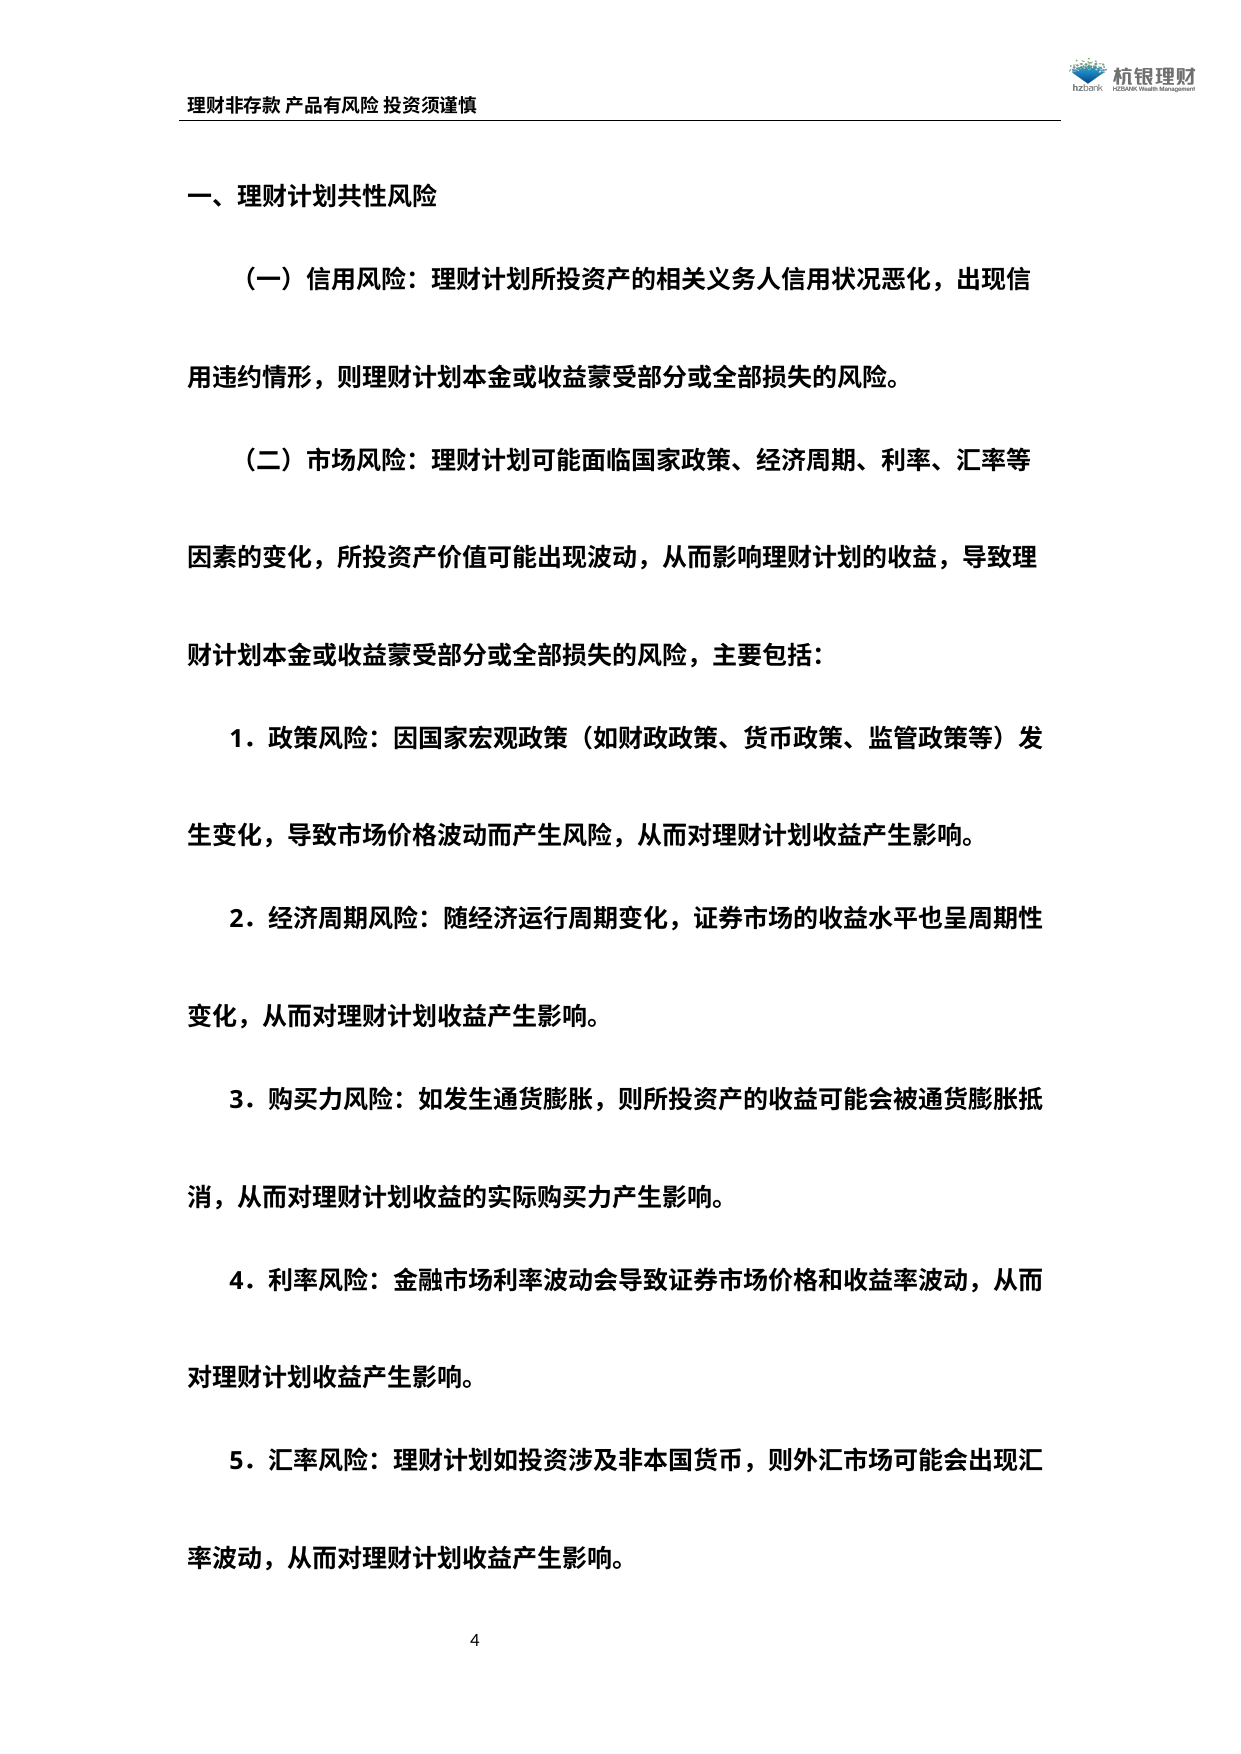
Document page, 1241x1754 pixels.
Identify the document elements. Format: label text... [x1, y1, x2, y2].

picture [1063, 56, 1204, 97]
list 理财计划共性风险 [187, 162, 1053, 227]
list 利率风险：金融市场利率波动会导致证券市场价格和收益率波动，从而对理财计划收益产生影响。 [187, 1246, 1053, 1408]
list 政策风险：因国家宏观政策（如财政政策、货币政策、监管政策等）发生变化，导致市场价格波动而产生风险，从而对理财计划收益产生影响。 [187, 704, 1053, 866]
list 市场风险：理财计划可能面临国家政策、经济周期、利率、汇率等因素的变化，所投资产价值可能出现波动，从而影响理财计划的收益，导致理财计划本金或收益蒙受部分或全部损失的风险，主要包括： [187, 426, 1053, 686]
list 购买力风险：如发生通货膨胀，则所投资产的收益可能会被通货膨胀抵消，从而对理财计划收益的实际购买力产生影响。 [187, 1065, 1053, 1228]
list 汇率风险：理财计划如投资涉及非本国货币，则外汇市场可能会出现汇率波动，从而对理财计划收益产生影响。 [187, 1426, 1053, 1589]
list 信用风险：理财计划所投资产的相关义务人信用状况恶化，出现信用违约情形，则理财计划本金或收益蒙受部分或全部损失的风险。 [187, 245, 1053, 408]
list 经济周期风险：随经济运行周期变化，证券市场的收益水平也呈周期性变化，从而对理财计划收益产生影响。 [187, 884, 1053, 1047]
